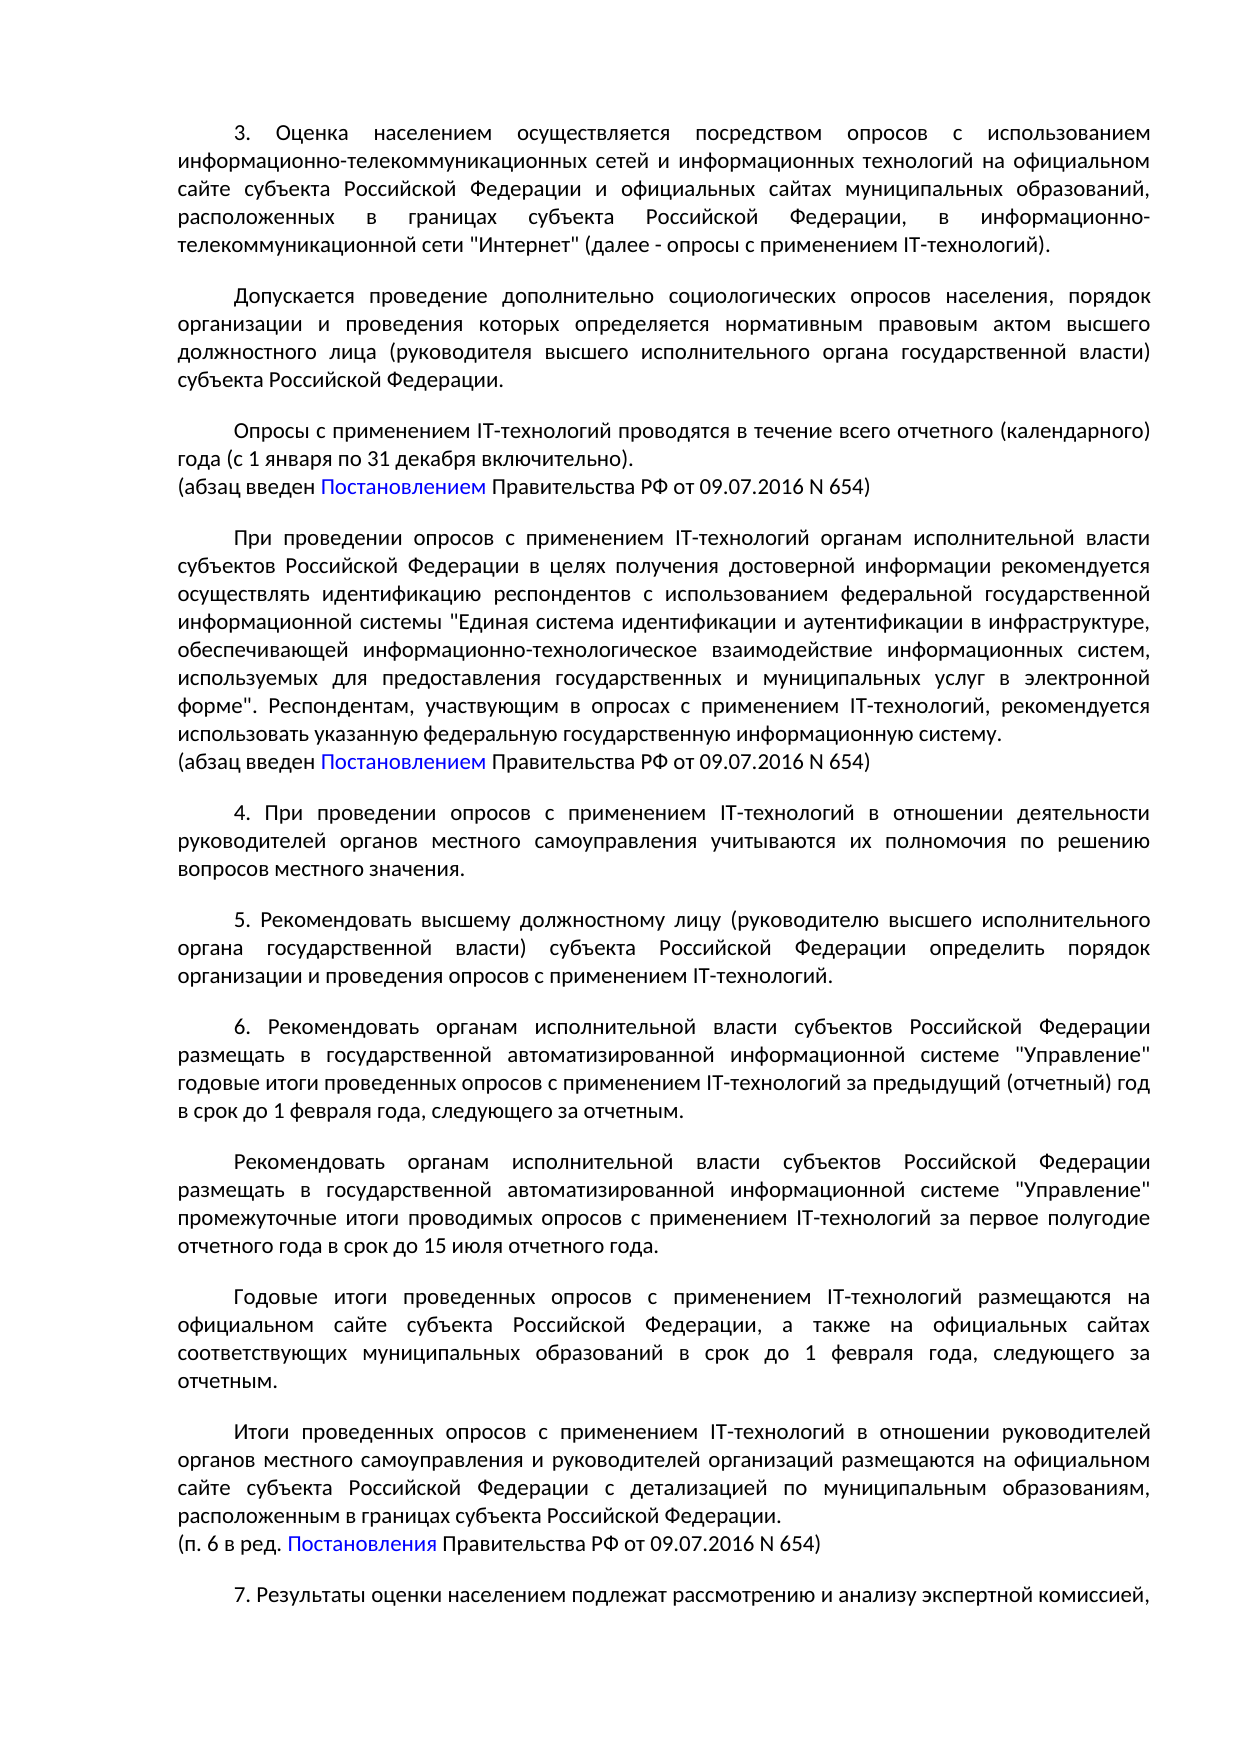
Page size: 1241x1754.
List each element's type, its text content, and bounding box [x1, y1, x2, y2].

text (абзац введен Постановлением Правительства РФ от 09.07.2016 N 654) [177, 472, 1152, 500]
text 6. Рекомендовать органам исполнительной власти субъектов Российской Федерации размещать в государственной автоматизированной информационной системе "Управление" годовые итоги проведенных опросов с применением IT-технологий за предыдущий (отчетный) год в срок до 1 февраля года, следующего за отчетным. [177, 1012, 1152, 1124]
text Годовые итоги проведенных опросов с применением IT-технологий размещаются на официальном сайте субъекта Российской Федерации, а также на официальных сайтах соответствующих муниципальных образований в срок до 1 февраля года, следующего за отчетным. [177, 1282, 1152, 1394]
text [177, 1580, 1152, 1608]
text Рекомендовать органам исполнительной власти субъектов Российской Федерации размещать в государственной автоматизированной информационной системе "Управление" промежуточные итоги проводимых опросов с применением IT-технологий за первое полугодие отчетного года в срок до 15 июля отчетного года. [177, 1147, 1152, 1259]
text (п. 6 в ред. Постановления Правительства РФ от 09.07.2016 N 654) [177, 1529, 1152, 1557]
text (абзац введен Постановлением Правительства РФ от 09.07.2016 N 654) [177, 747, 1152, 775]
text 5. Рекомендовать высшему должностному лицу (руководителю высшего исполнительного органа государственной власти) субъекта Российской Федерации определить порядок организации и проведения опросов с применением IT-технологий. [177, 905, 1152, 989]
text При проведении опросов с применением IT-технологий органам исполнительной власти субъектов Российской Федерации в целях получения достоверной информации рекомендуется осуществлять идентификацию респондентов с использованием федеральной государственной информационной системы "Единая система идентификации и аутентификации в инфраструктуре, обеспечивающей информационно-технологическое взаимодействие информационных систем, используемых для предоставления государственных и муниципальных услуг в электронной форме". Респондентам, участвующим в опросах с применением IT-технологий, рекомендуется использовать указанную федеральную государственную информационную систему. [177, 523, 1152, 747]
text Итоги проведенных опросов с применением IT-технологий в отношении руководителей органов местного самоуправления и руководителей организаций размещаются на официальном сайте субъекта Российской Федерации с детализацией по муниципальным образованиям, расположенным в границах субъекта Российской Федерации. [177, 1417, 1152, 1529]
text 3. Оценка населением осуществляется посредством опросов с использованием информационно-телекоммуникационных сетей и информационных технологий на официальном сайте субъекта Российской Федерации и официальных сайтах муниципальных образований, расположенных в границах субъекта Российской Федерации, в информационно-телекоммуникационной сети "Интернет" (далее - опросы с применением IT-технологий). [177, 118, 1152, 258]
text 4. При проведении опросов с применением IT-технологий в отношении деятельности руководителей органов местного самоуправления учитываются их полномочия по решению вопросов местного значения. [177, 798, 1152, 882]
text Опросы с применением IT-технологий проводятся в течение всего отчетного (календарного) года (с 1 января по 31 декабря включительно). [177, 416, 1152, 472]
text Допускается проведение дополнительно социологических опросов населения, порядок организации и проведения которых определяется нормативным правовым актом высшего должностного лица (руководителя высшего исполнительного органа государственной власти) субъекта Российской Федерации. [177, 281, 1152, 393]
